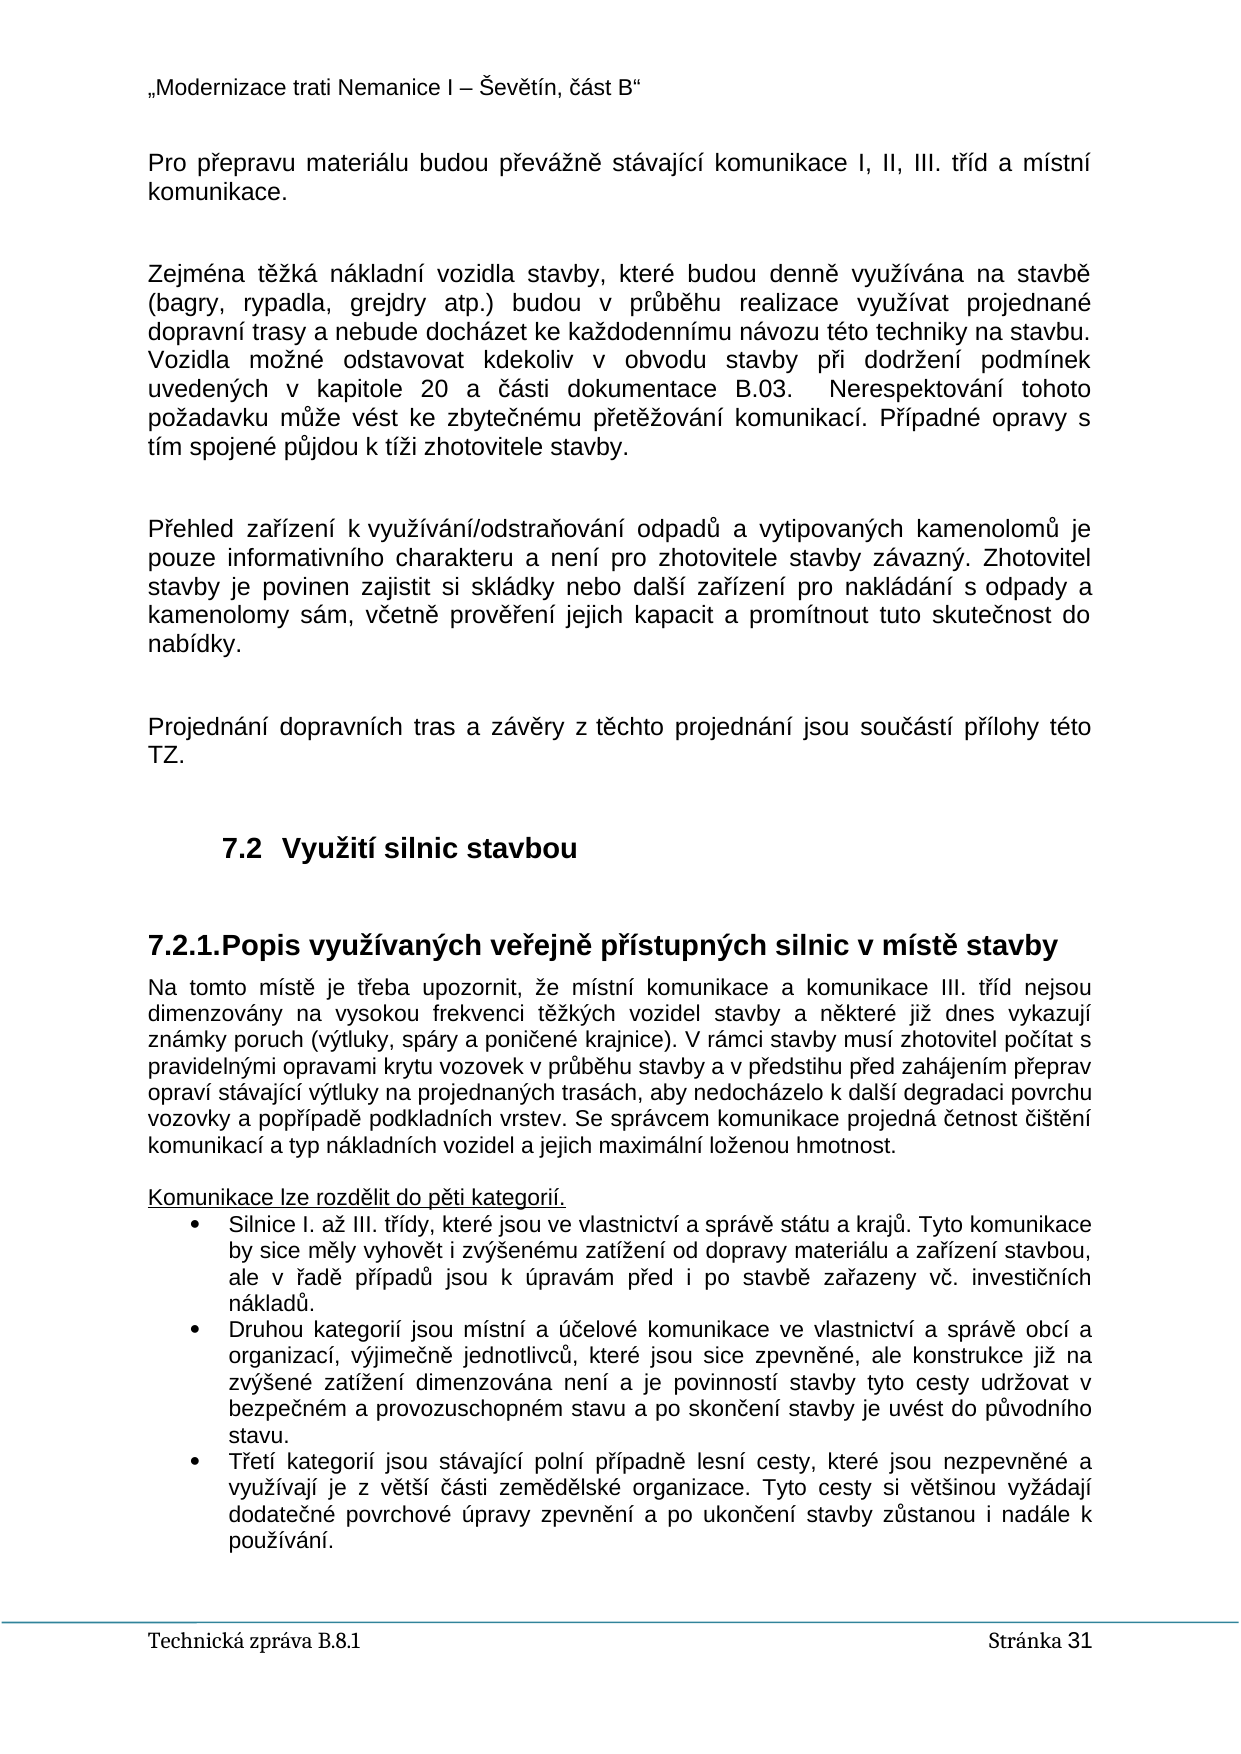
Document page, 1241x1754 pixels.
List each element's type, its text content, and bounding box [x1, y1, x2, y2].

list Druhou kategorií jsou místní a účelové komunikace ve vlastnictví a správě obcí a organizací, výjimečně jednotlivců, které jsou sice zpevněné, ale konstrukce již na zvýšené zatížení dimenzována není a je povinností stavby tyto cesty udržovat v bezpečném a provozuschopném stavu a po skončení stavby je uvést do původního stavu. [191, 1316, 1092, 1448]
list Třetí kategorií jsou stávající polní případně lesní cesty, které jsou nezpevněné a využívají je z větší části zemědělské organizace. Tyto cesty si většinou vyžádají dodatečné povrchové úpravy zpevnění a po ukončení stavby zůstanou i nadále k používání. [191, 1448, 1092, 1553]
text Na tomto místě je třeba upozornit, že místní komunikace a komunikace III. tříd nejsou dimenzovány na vysokou frekvenci těžkých vozidel stavby a některé již dnes vykazují známky poruch (výtluky, spáry a poničené krajnice). V rámci stavby musí zhotovitel počítat s pravidelnými opravami krytu vozovek v průběhu stavby a v předstihu před zahájením přeprav opraví stávající výtluky na projednaných trasách, aby nedocházelo k další degradaci povrchu vozovky a popřípadě podkladních vrstev. Se správcem komunikace projedná četnost čištění komunikací a typ nákladních vozidel a jejich maximální loženou hmotnost. [148, 973, 1092, 1158]
text Zejména těžká nákladní vozidla stavby, které budou denně využívána na stavbě (bagry, rypadla, grejdry atp.) budou v průběhu realizace využívat projednané dopravní trasy a nebude docházet ke každodennímu návozu této techniky na stavbu. Vozidla možné odstavovat kdekoliv v obvodu stavby při dodržení podmínek uvedených v kapitole 20 a části dokumentace B.03. Nerespektování tohoto požadavku může vést ke zbytečnému přetěžování komunikací. Případné opravy s tím spojené půjdou k tíži zhotovitele stavby. [148, 259, 1092, 460]
text Komunikace lze rozdělit do pěti kategorií. [148, 1184, 1092, 1211]
text Projednání dopravních tras a závěry z těchto projednání jsou součástí přílohy této TZ. [148, 711, 1092, 769]
list Silnice I. až III. třídy, které jsou ve vlastnictví a správě státu a krajů. Tyto komunikace by sice měly vyhovět i zvýšenému zatížení od dopravy materiálu a zařízení stavbou, ale v řadě případů jsou k úpravám před i po stavbě zařazeny vč. investičních nákladů. [191, 1211, 1092, 1316]
subtitle Popis využívaných veřejně přístupných silnic v místě stavby [148, 927, 1092, 961]
text Pro přepravu materiálu budou převážně stávající komunikace I, II, III. tříd a místní komunikace. [148, 148, 1092, 205]
text Přehled zařízení k využívání/odstraňování odpadů a vytipovaných kamenolomů je pouze informativního charakteru a není pro zhotovitele stavby závazný. Zhotovitel stavby je povinen zajistit si skládky nebo další zařízení pro nakládání s odpady a kamenolomy sám, včetně prověření jejich kapacit a promítnout tuto skutečnost do nabídky. [148, 514, 1092, 658]
subtitle Využití silnic stavbou [222, 831, 1092, 865]
